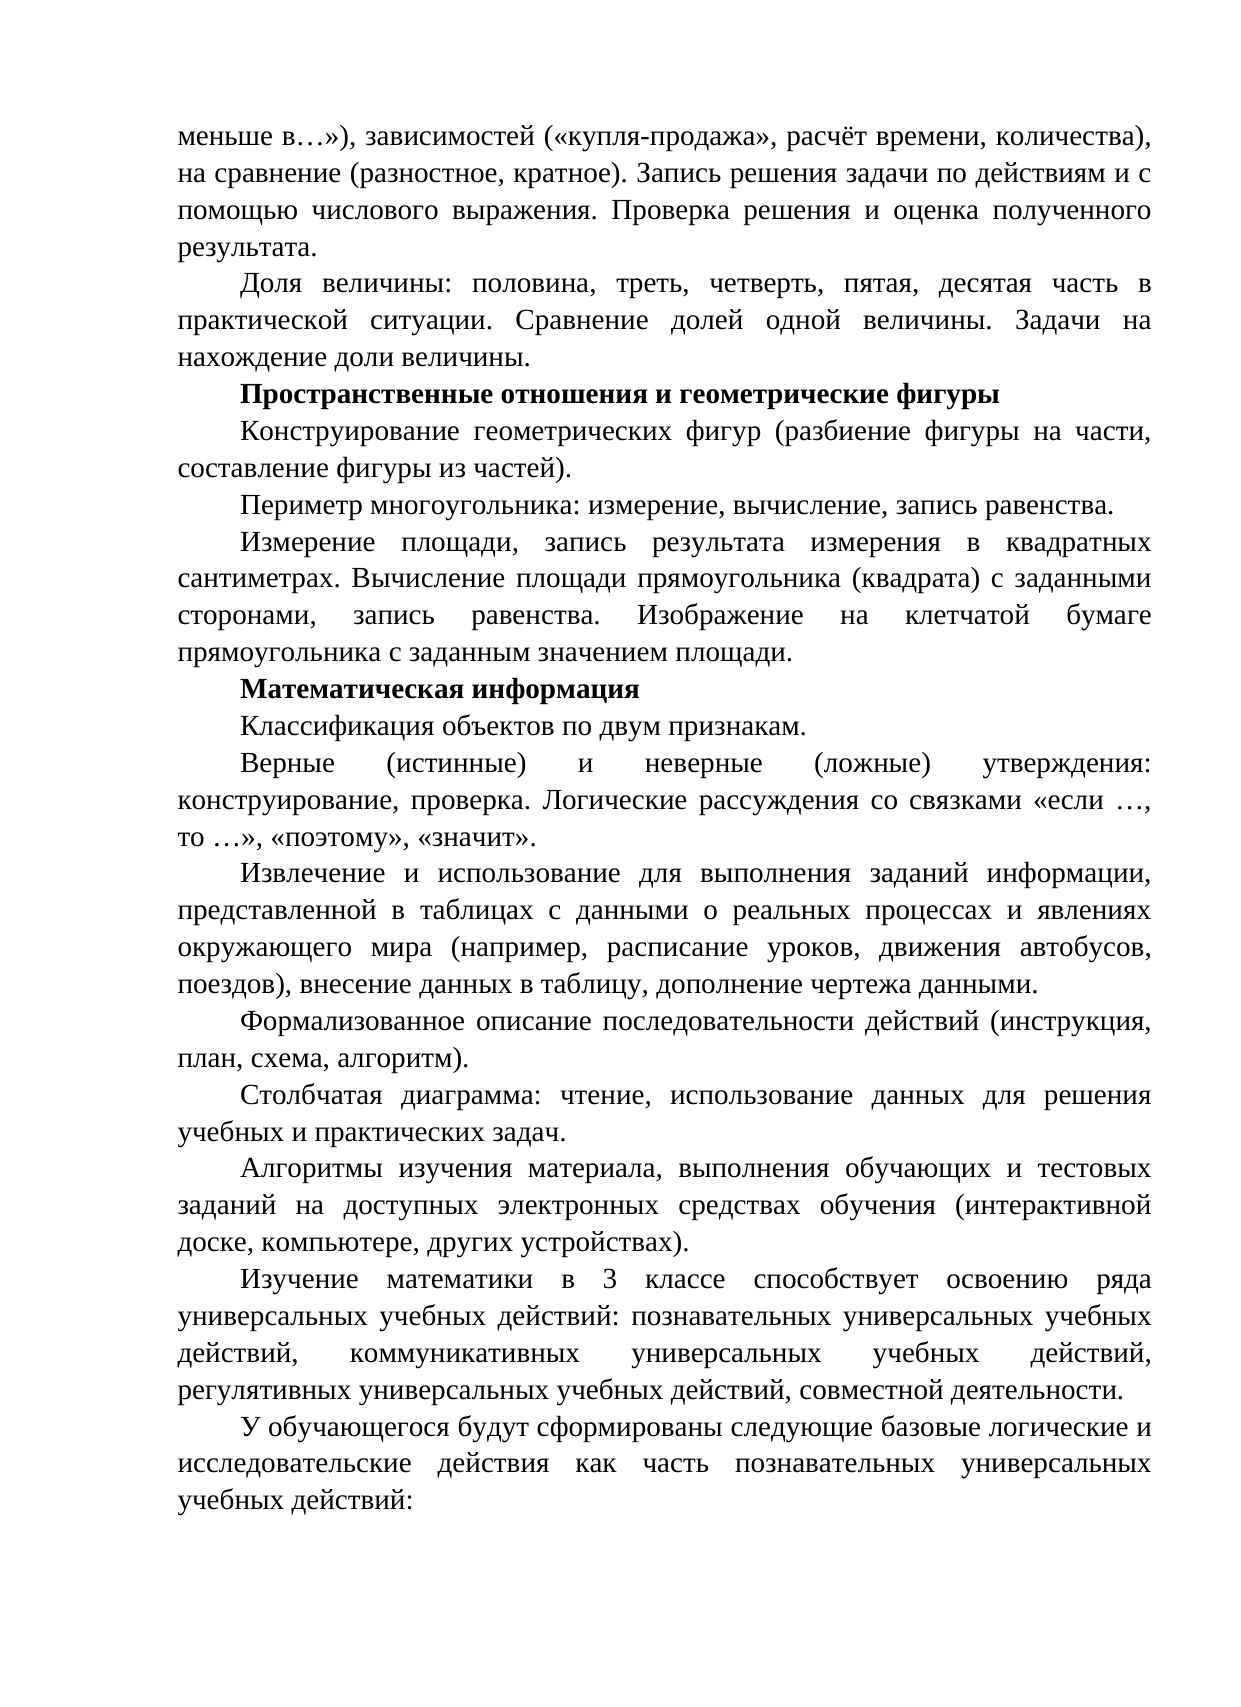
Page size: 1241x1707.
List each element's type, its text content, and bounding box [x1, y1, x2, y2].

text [177, 118, 1152, 262]
text Изучение математики в 3 классе способствует освоению ряда универсальных учебных действий: познавательных универсальных учебных действий, коммуникативных универсальных учебных действий, регулятивных универсальных учебных действий, совместной деятельности. [177, 1261, 1152, 1405]
text Формализованное описание последовательности действий (инструкция, план, схема, алгоритм). [177, 1003, 1152, 1073]
text Алгоритмы изучения материала, выполнения обучающих и тестовых заданий на доступных электронных средствах обучения (интерактивной доске, компьютере, других устройствах). [177, 1151, 1152, 1258]
text Периметр многоугольника: измерение, вычисление, запись равенства. [177, 487, 1152, 520]
text Классификация объектов по двум признакам. [177, 708, 1152, 742]
text Конструирование геометрических фигур (разбиение фигуры на части, составление фигуры из частей). [177, 413, 1152, 483]
text Столбчатая диаграмма: чтение, использование данных для решения учебных и практических задач. [177, 1077, 1152, 1147]
text Извлечение и использование для выполнения заданий информации, представленной в таблицах с данными о реальных процессах и явлениях окружающего мира (например, расписание уроков, движения автобусов, поездов), внесение данных в таблицу, дополнение чертежа данными. [177, 856, 1152, 1000]
text Математическая информация [177, 671, 1152, 705]
text Доля величины: половина, треть, четверть, пятая, десятая часть в практической ситуации. Сравнение долей одной величины. Задачи на нахождение доли величины. [177, 266, 1152, 373]
text Пространственные отношения и геометрические фигуры [177, 376, 1152, 410]
text Измерение площади, запись результата измерения в квадратных сантиметрах. Вычисление площади прямоугольника (квадрата) с заданными сторонами, запись равенства. Изображение на клетчатой бумаге прямоугольника с заданным значением площади. [177, 524, 1152, 668]
text Верные (истинные) и неверные (ложные) утверждения: конструирование, проверка. Логические рассуждения со связками «если …, то …», «поэтому», «значит». [177, 745, 1152, 852]
text У обучающегося будут сформированы следующие базовые логические и исследовательские действия как часть познавательных универсальных учебных действий: [177, 1409, 1152, 1516]
